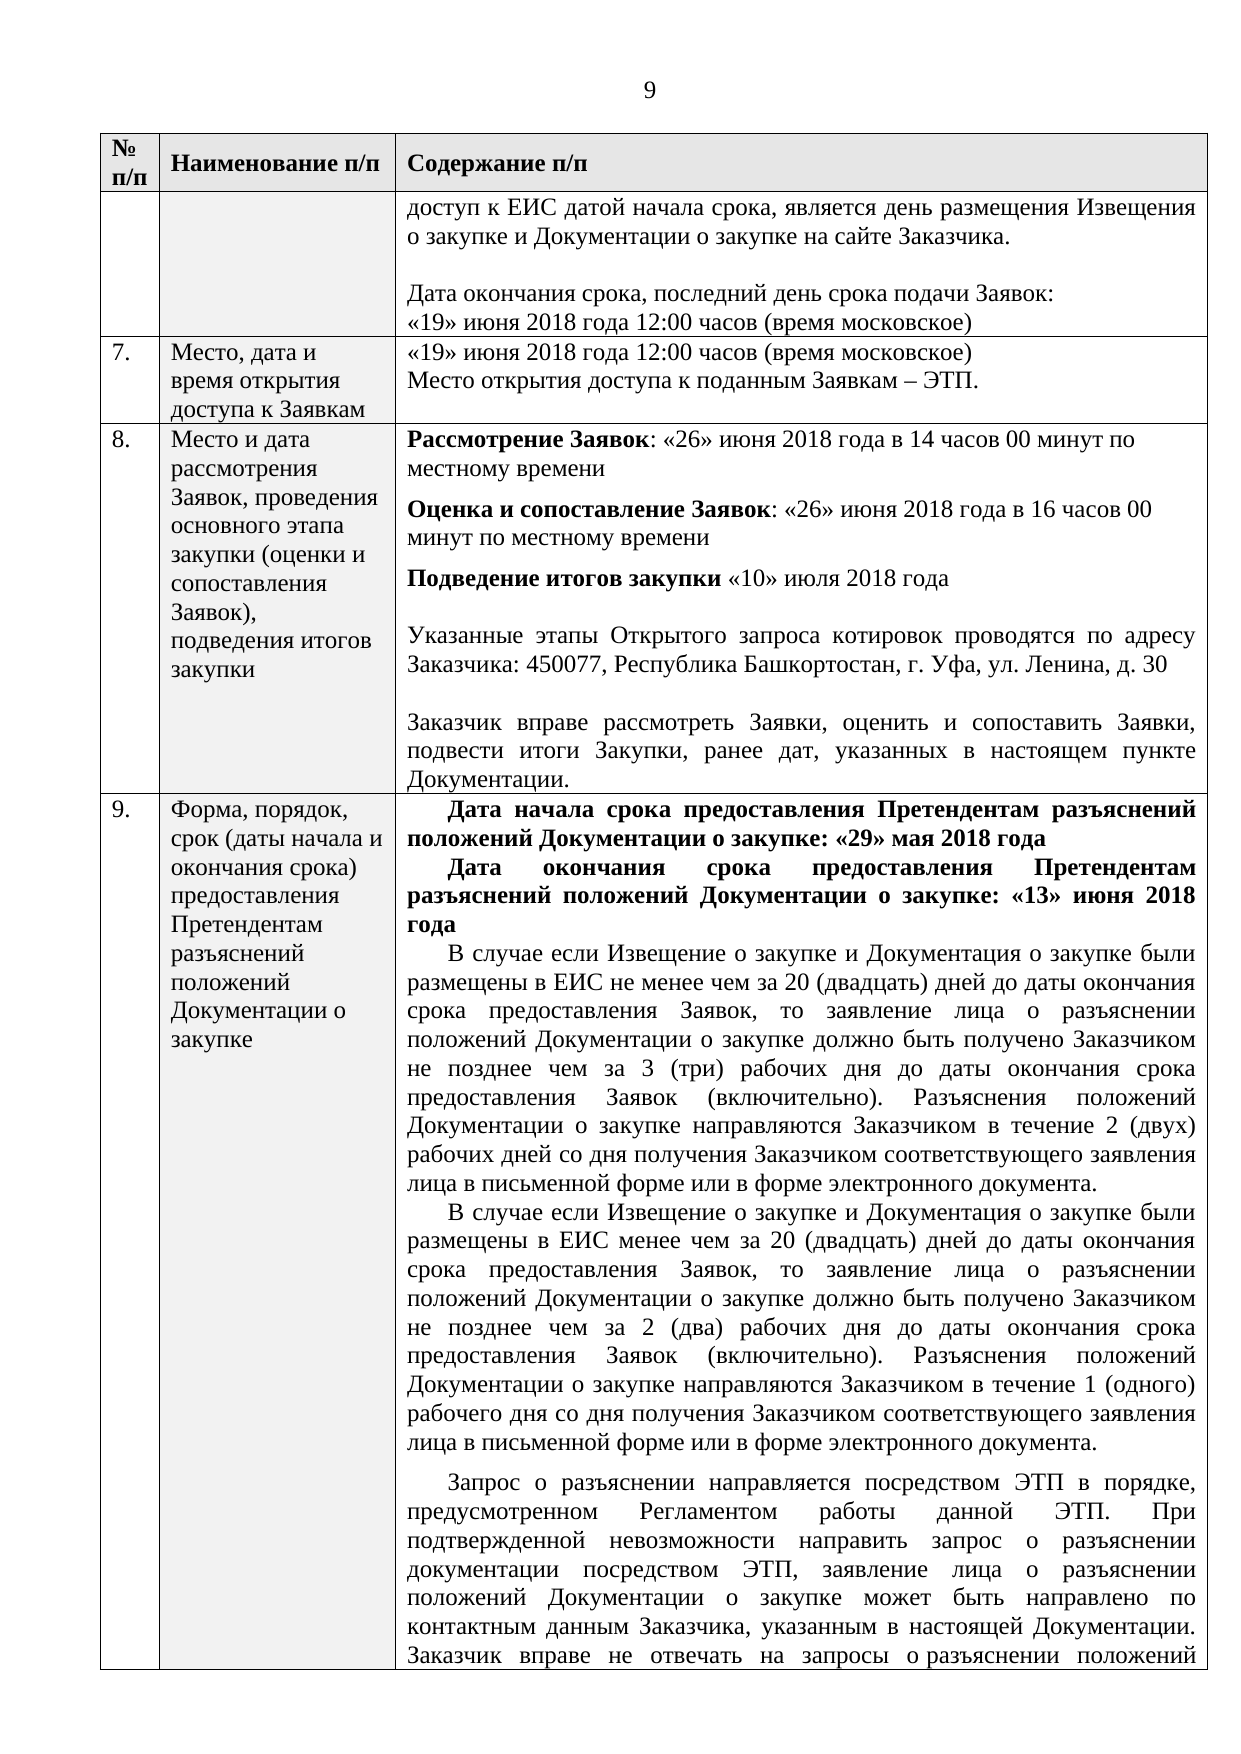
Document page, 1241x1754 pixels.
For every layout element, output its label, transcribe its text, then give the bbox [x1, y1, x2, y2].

table_cell [101, 424, 159, 793]
table_cell Рассмотрение Заявок: «26» июня 2018 года в 14 часов 00 минут по местному времени Оценка и сопоставление Заявок: «26» июня 2018 года в 16 часов 00 минут по местному времени Подведение итогов закупки «10» июля 2018 года Указанные этапы Открытого запроса котировок проводятся по адресу Заказчика: 450077, Республика Башкортостан, г. Уфа, ул. Ленина, д. 30 Заказчик вправе рассмотреть Заявки, оценить и сопоставить Заявки, подвести итоги Закупки, ранее дат, указанных в настоящем пункте Документации. [396, 424, 1207, 793]
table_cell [160, 794, 395, 1669]
table_cell [101, 794, 159, 1669]
table_header Наименование п/п [160, 134, 395, 191]
table_cell [101, 192, 159, 336]
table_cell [160, 192, 395, 336]
table_header № п/п [101, 134, 159, 191]
table_cell «19» июня 2018 года 12:00 часов (время московское) Место открытия доступа к поданным Заявкам – ЭТП. [396, 337, 1207, 423]
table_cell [396, 794, 1207, 1669]
table_cell [101, 337, 159, 423]
table_header Содержание п/п [396, 134, 1207, 191]
table_cell Место, дата и время открытия доступа к Заявкам [160, 337, 395, 423]
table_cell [396, 192, 1207, 336]
table_cell Место и дата рассмотрения Заявок, проведения основного этапа закупки (оценки и сопоставления Заявок), подведения итогов закупки [160, 424, 395, 793]
